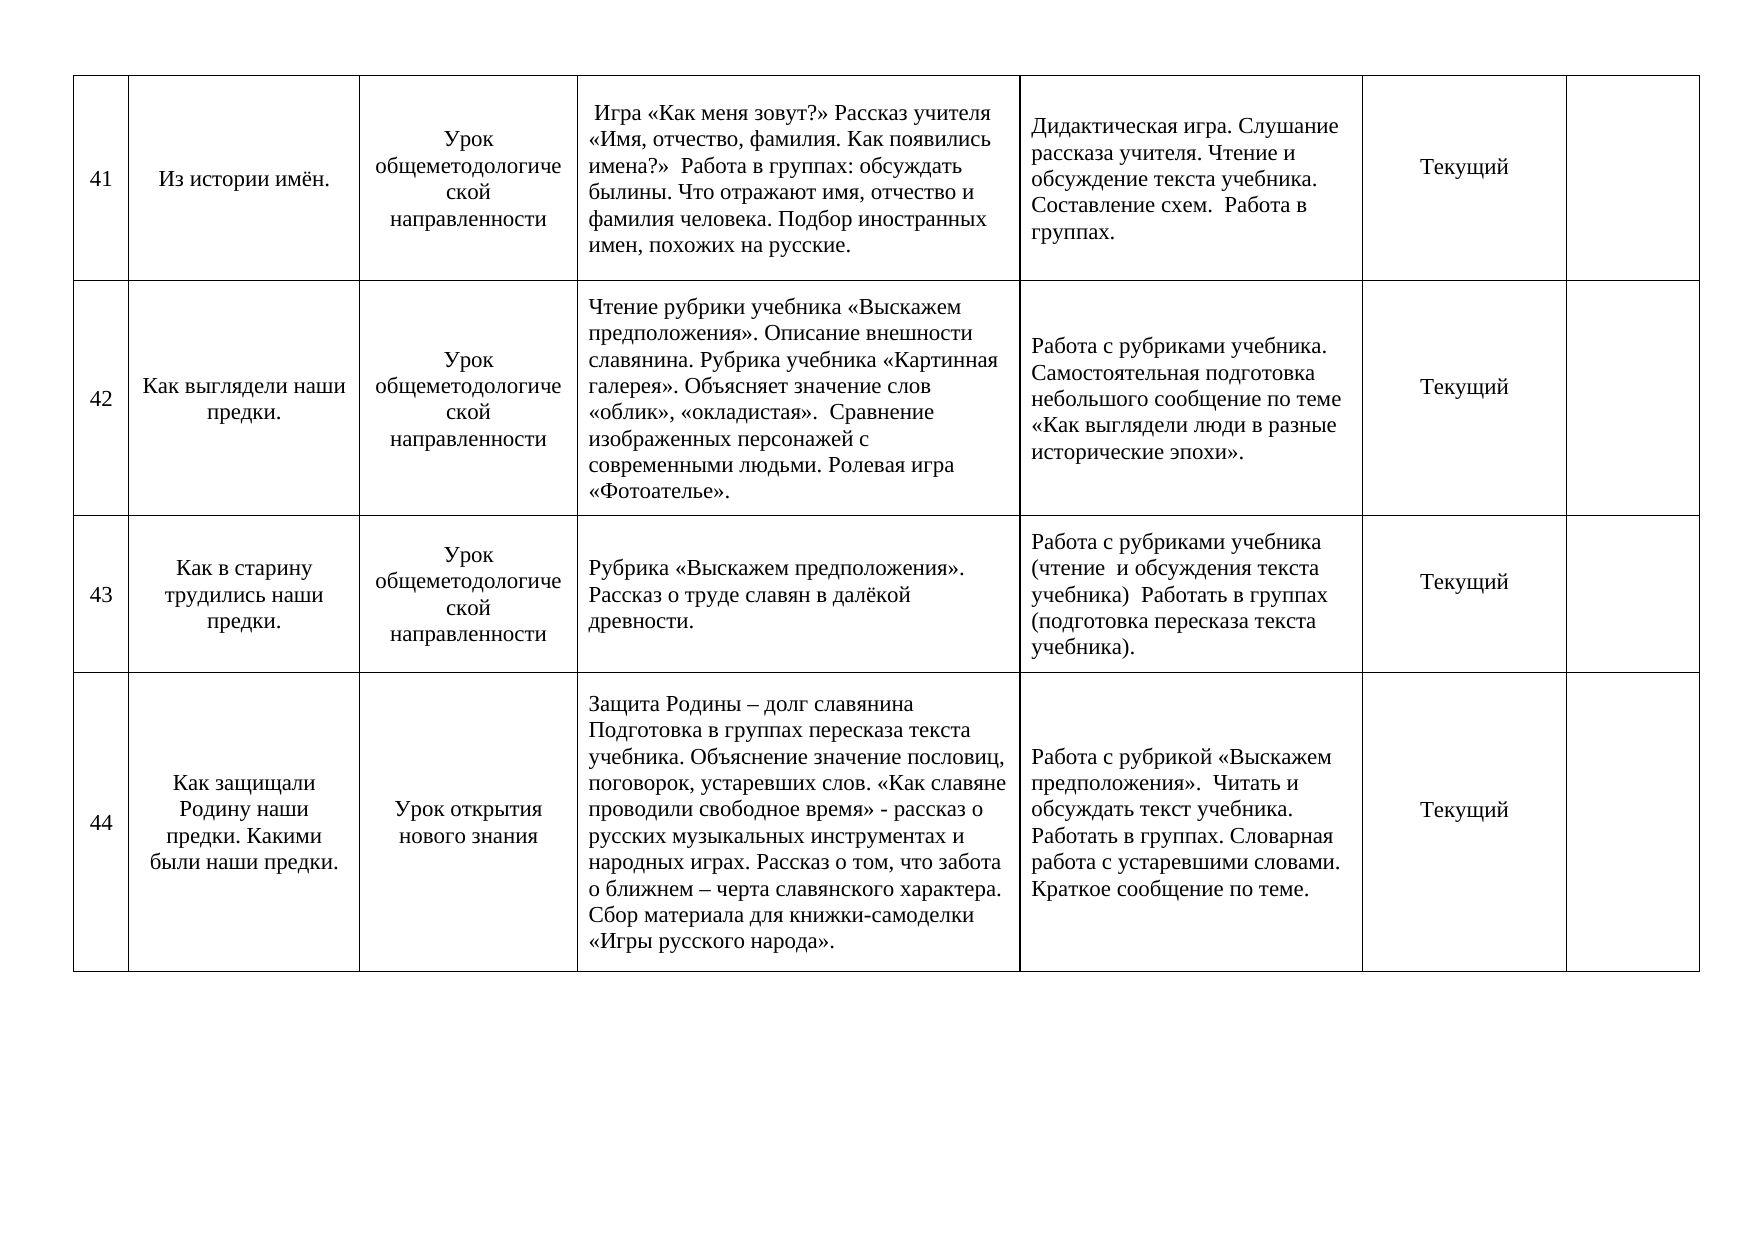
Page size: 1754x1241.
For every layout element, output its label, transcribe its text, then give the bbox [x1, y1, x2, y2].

table_cell Защита Родины – долг славянина Подготовка в группах пересказа текста учебника. Объяснение значение пословиц, поговорок, устаревших слов. «Как славяне проводили свободное время» - рассказ о русских музыкальных инструментах и народных играх. Рассказ о том, что забота о ближнем – черта славянского характера. Сбор материала для книжки-самоделки «Игры русского народа». [578, 673, 1019, 971]
table_cell Как выглядели наши предки. [129, 281, 359, 515]
table_cell Урок общеметодологической направленности [360, 516, 577, 672]
table_cell Игра «Как меня зовут?» Рассказ учителя «Имя, отчество, фамилия. Как появились имена?» Работа в группах: обсуждать былины. Что отражают имя, отчество и фамилия человека. Подбор иностранных имен, похожих на русские. [578, 76, 1019, 280]
table_cell Работа с рубриками учебника. Самостоятельная подготовка небольшого сообщение по теме «Как выглядели люди в разные исторические эпохи». [1021, 281, 1362, 515]
table_cell Из истории имён. [129, 76, 359, 280]
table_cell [360, 76, 577, 280]
table_cell Текущий [1363, 516, 1566, 672]
table_cell [1567, 673, 1699, 971]
table_cell Как в старину трудились наши предки. [129, 516, 359, 672]
table_cell [1567, 516, 1699, 672]
table_cell Работа с рубрикой «Выскажем предположения». Читать и обсуждать текст учебника. Работать в группах. Словарная работа с устаревшими словами. Краткое сообщение по теме. [1021, 673, 1362, 971]
table_cell Чтение рубрики учебника «Выскажем предположения». Описание внешности славянина. Рубрика учебника «Картинная галерея». Объясняет значение слов «облик», «окладистая». Сравнение изображенных персонажей с современными людьми. Ролевая игра «Фотоателье». [578, 281, 1019, 515]
table_cell 42 [74, 281, 128, 515]
table_cell Урок открытия нового знания [360, 673, 577, 971]
table_cell Как защищали Родину наши предки. Какими были наши предки. [129, 673, 359, 971]
table_cell Работа с рубриками учебника (чтение и обсуждения текста учебника) Работать в группах (подготовка пересказа текста учебника). [1021, 516, 1362, 672]
table_cell 43 [74, 516, 128, 672]
table_cell Текущий [1363, 76, 1566, 280]
table_cell 44 [74, 673, 128, 971]
table_cell Рубрика «Выскажем предположения». Рассказ о труде славян в далёкой древности. [578, 516, 1019, 672]
table_cell Текущий [1363, 673, 1566, 971]
table_cell Урок общеметодологической направленности [360, 281, 577, 515]
table_cell [1567, 76, 1699, 280]
table_cell 41 [74, 76, 128, 280]
table_cell Дидактическая игра. Слушание рассказа учителя. Чтение и обсуждение текста учебника. Составление схем. Работа в группах. [1021, 76, 1362, 280]
table_cell Текущий [1363, 281, 1566, 515]
table_cell [1567, 281, 1699, 515]
